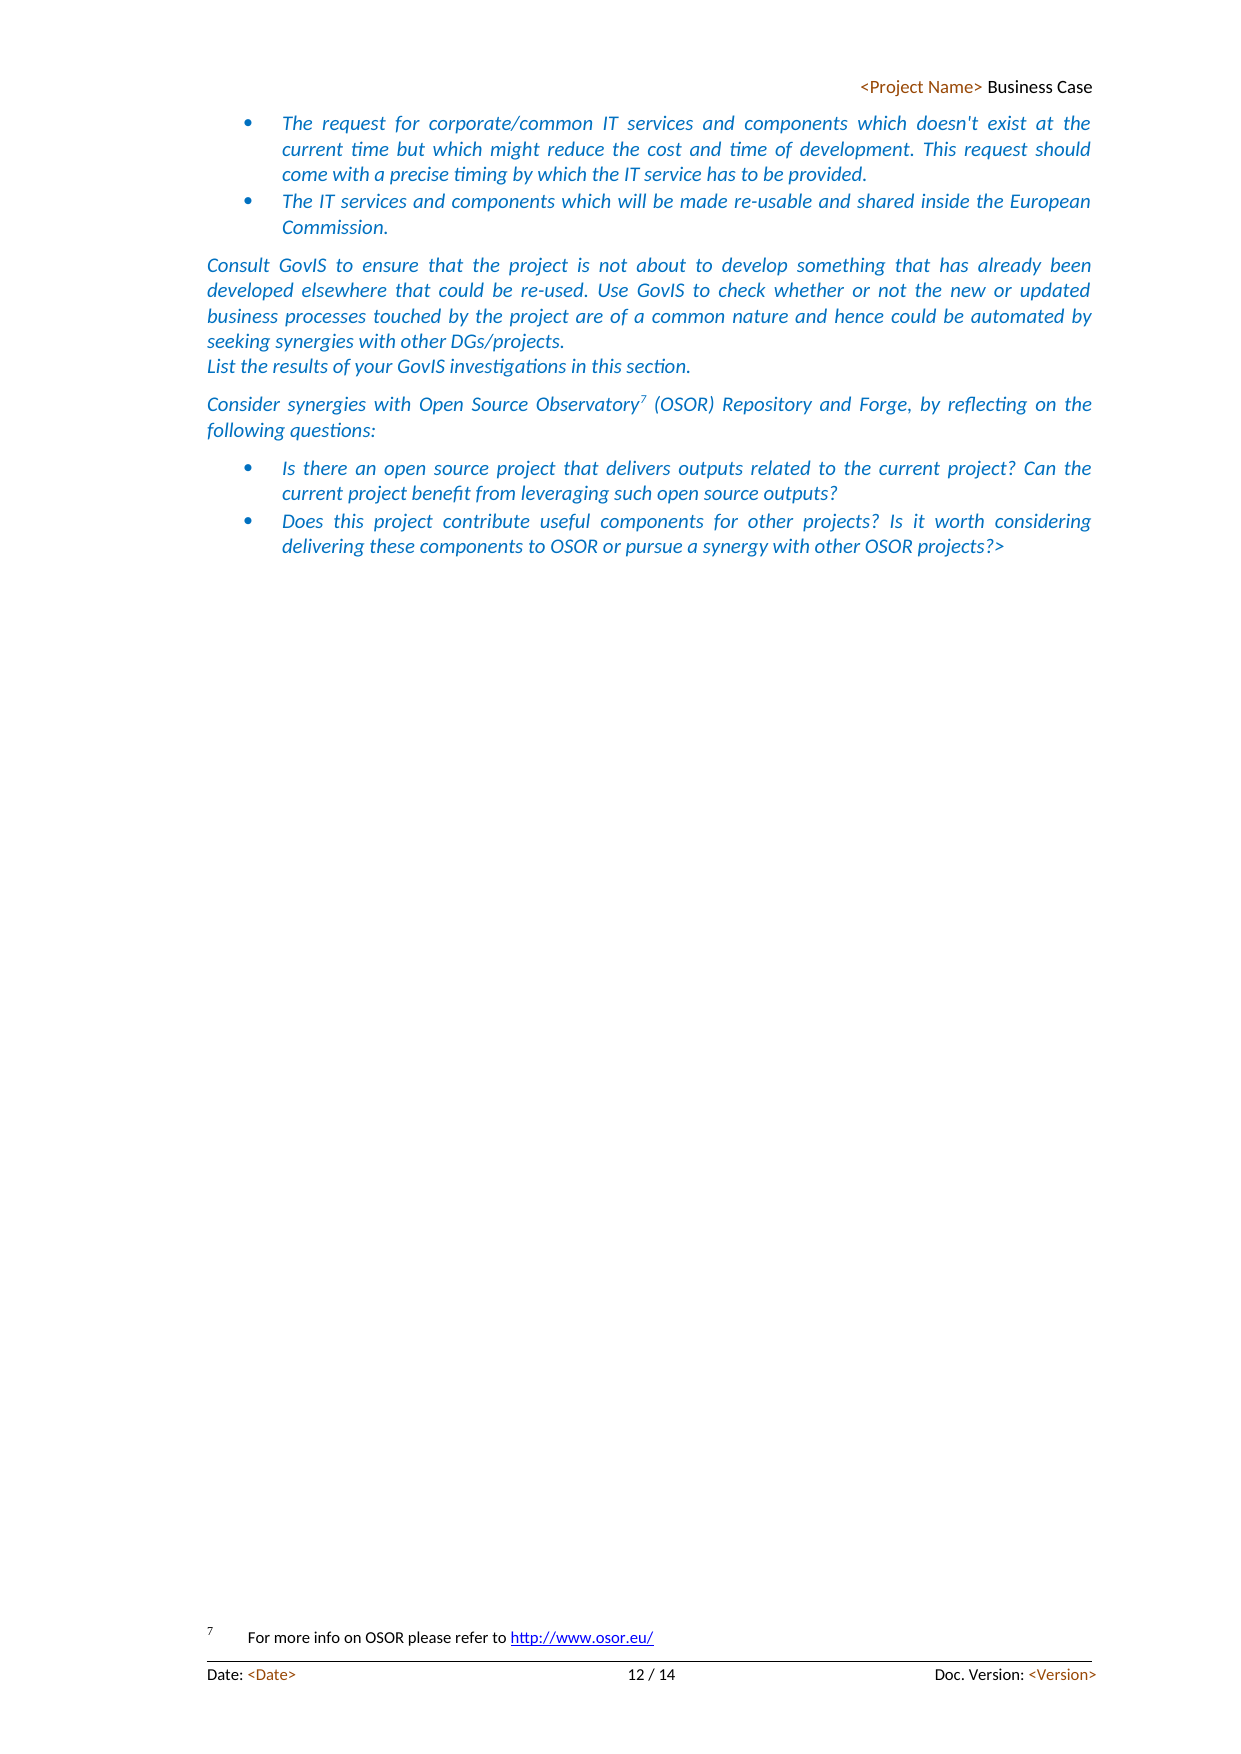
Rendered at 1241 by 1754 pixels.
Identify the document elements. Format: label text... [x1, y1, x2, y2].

text Consider synergies with Open Source Observatory (OSOR) Repository and Forge, by reflecting on the following questions: [207, 392, 1092, 442]
list Is there an open source project that delivers outputs related to the current project? Can the current project benefit from leveraging such open source outputs? [244, 455, 1092, 506]
list The request for corporate/common IT services and components which doesn't exist at the current time but which might reduce the cost and time of development. This request should come with a precise timing by which the IT service has to be provided. [244, 110, 1092, 187]
list Does this project contribute useful components for other projects? Is it worth considering delivering these components to OSOR or pursue a synergy with other OSOR projects?> [244, 508, 1092, 559]
list The IT services and components which will be made re-usable and shared inside the European Commission. [244, 189, 1092, 239]
text Consult GovIS to ensure that the project is not about to develop something that has already been developed elsewhere that could be re-used. Use GovIS to check whether or not the new or updated business processes touched by the project are of a common nature and hence could be automated by seeking synergies with other DGs/projects. [207, 252, 1092, 354]
text List the results of your GovIS investigations in this section. [207, 354, 1092, 379]
